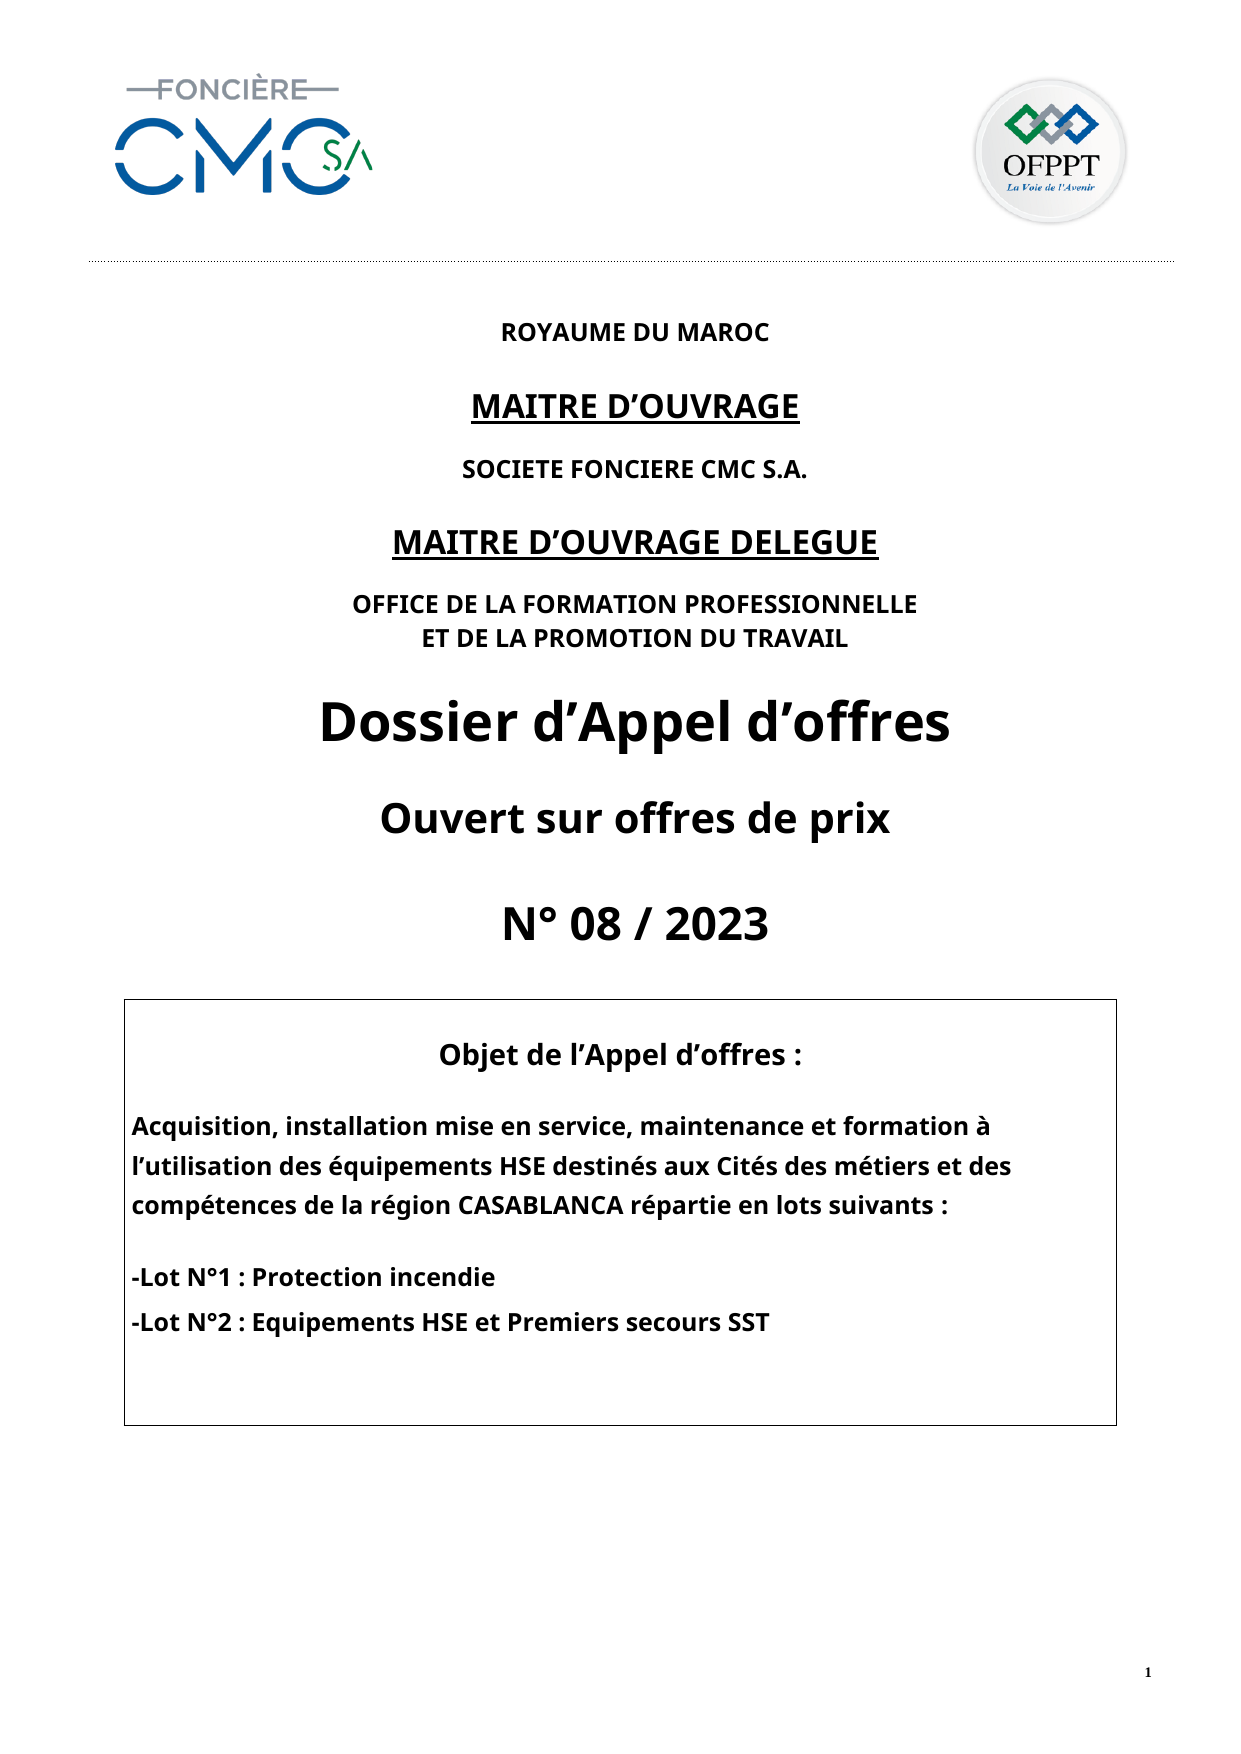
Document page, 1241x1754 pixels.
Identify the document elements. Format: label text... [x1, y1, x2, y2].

subtitle SOCIETE FONCIERE CMC S.A. [118, 451, 1152, 485]
text N° 08 / 2023 [118, 891, 1152, 953]
table_header Objet de l’Appel d’offres : Acquisition, installation mise en service, maintenance et formation à l’utilisation des équipements HSE destinés aux Cités des métiers et des compétences de la région CASABLANCA répartie en lots suivants : -Lot N°1 : Protection incendie -Lot N°2 : Equipements HSE et Premiers secours SST [125, 1000, 1116, 1425]
subtitle MAITRE D’OUVRAGE DELEGUE [118, 519, 1152, 564]
text Ouvert sur offres de prix [118, 789, 1152, 846]
subtitle OFFICE DE LA FORMATION PROFESSIONNELLE [118, 587, 1152, 621]
subtitle Dossier d’Appel d’offres [118, 684, 1152, 758]
subtitle MAITRE D’OUVRAGE [118, 383, 1152, 429]
subtitle ROYAUME DU MAROC [118, 315, 1152, 349]
picture [115, 73, 373, 195]
subtitle ET DE LA PROMOTION DU TRAVAIL [118, 621, 1152, 655]
picture [968, 73, 1132, 229]
